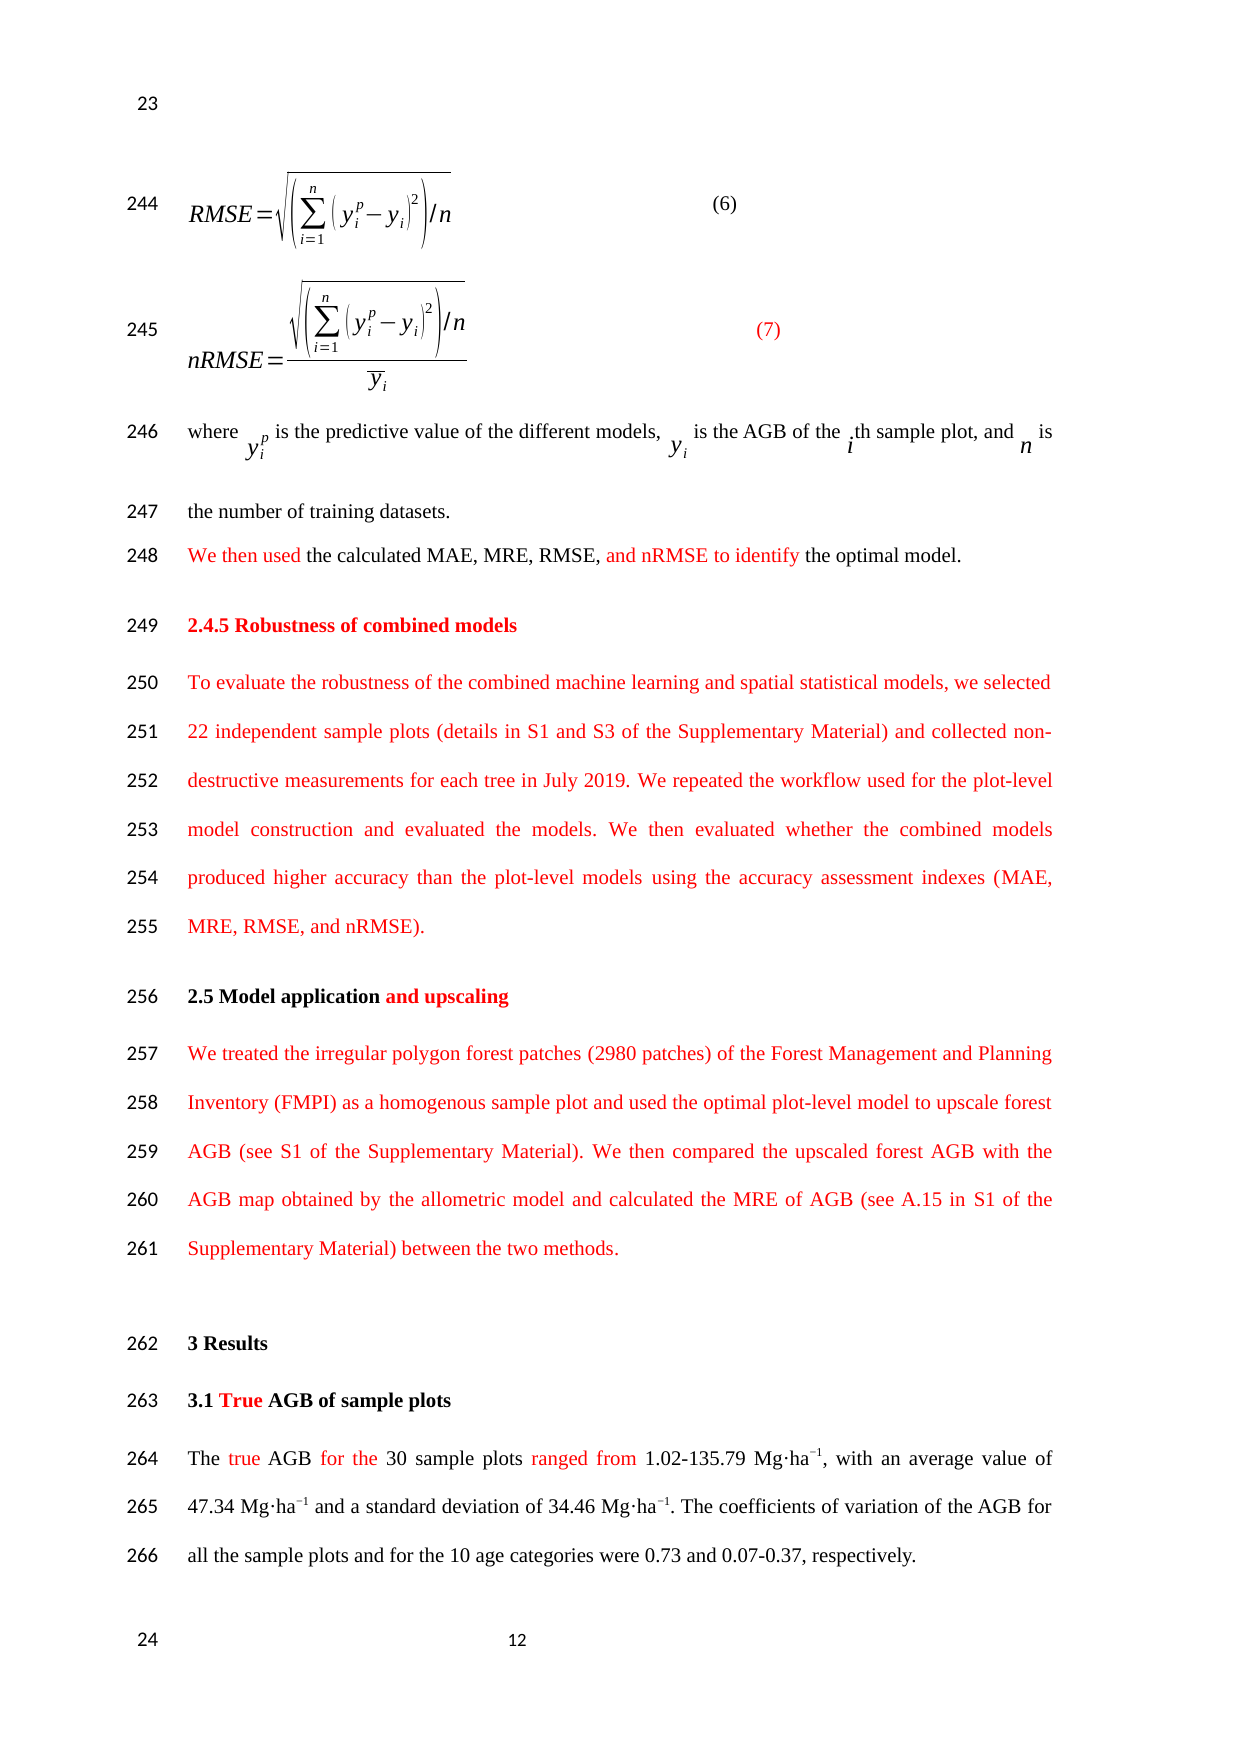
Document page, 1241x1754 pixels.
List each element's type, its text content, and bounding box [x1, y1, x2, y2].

subtitle 2.4.5 Robustness of combined models [187, 609, 1053, 641]
subtitle 3 Results [187, 1326, 1053, 1359]
text To evaluate the robustness of the combined machine learning and spatial statistical models, we selected 22 independent sample plots (details in S1 and S3 of the Supplementary Material) and collected non-destructive measurements for each tree in July 2019. We repeated the workflow used for the plot-level model construction and evaluated the models. We then evaluated whether the combined models produced higher accuracy than the plot-level models using the accuracy assessment indexes (MAE, MRE, RMSE, and nRMSE). [187, 666, 1053, 942]
text where is the predictive value of the different models, is the AGB of the th sample plot, and is the number of training datasets. [187, 413, 1053, 527]
subtitle 3.1 True AGB of sample plots [187, 1384, 1053, 1416]
subtitle 2.5 Model application and upscaling [187, 979, 1053, 1012]
text The true AGB for the 30 sample plots ranged from 1.02-135.79 Mg·ha−1, with an average value of 47.34 Mg·ha−1 and a standard deviation of 34.46 Mg·ha−1. The coefficients of variation of the AGB for all the sample plots and for the 10 age categories were 0.73 and 0.07-0.37, respectively. [187, 1441, 1053, 1571]
text We then used the calculated MAE, MRE, RMSE, and nRMSE to identify the optimal model. [187, 539, 1053, 572]
text (7) [187, 271, 1053, 401]
text We treated the irregular polygon forest patches (2980 patches) of the Forest Management and Planning Inventory (FMPI) as a homogenous sample plot and used the optimal plot-level model to upscale forest AGB (see S1 of the Supplementary Material). We then compared the upscaled forest AGB with the AGB map obtained by the allometric model and calculated the MRE of AGB (see A.15 in S1 of the Supplementary Material) between the two methods. [187, 1037, 1053, 1264]
text (6) [187, 162, 1053, 259]
